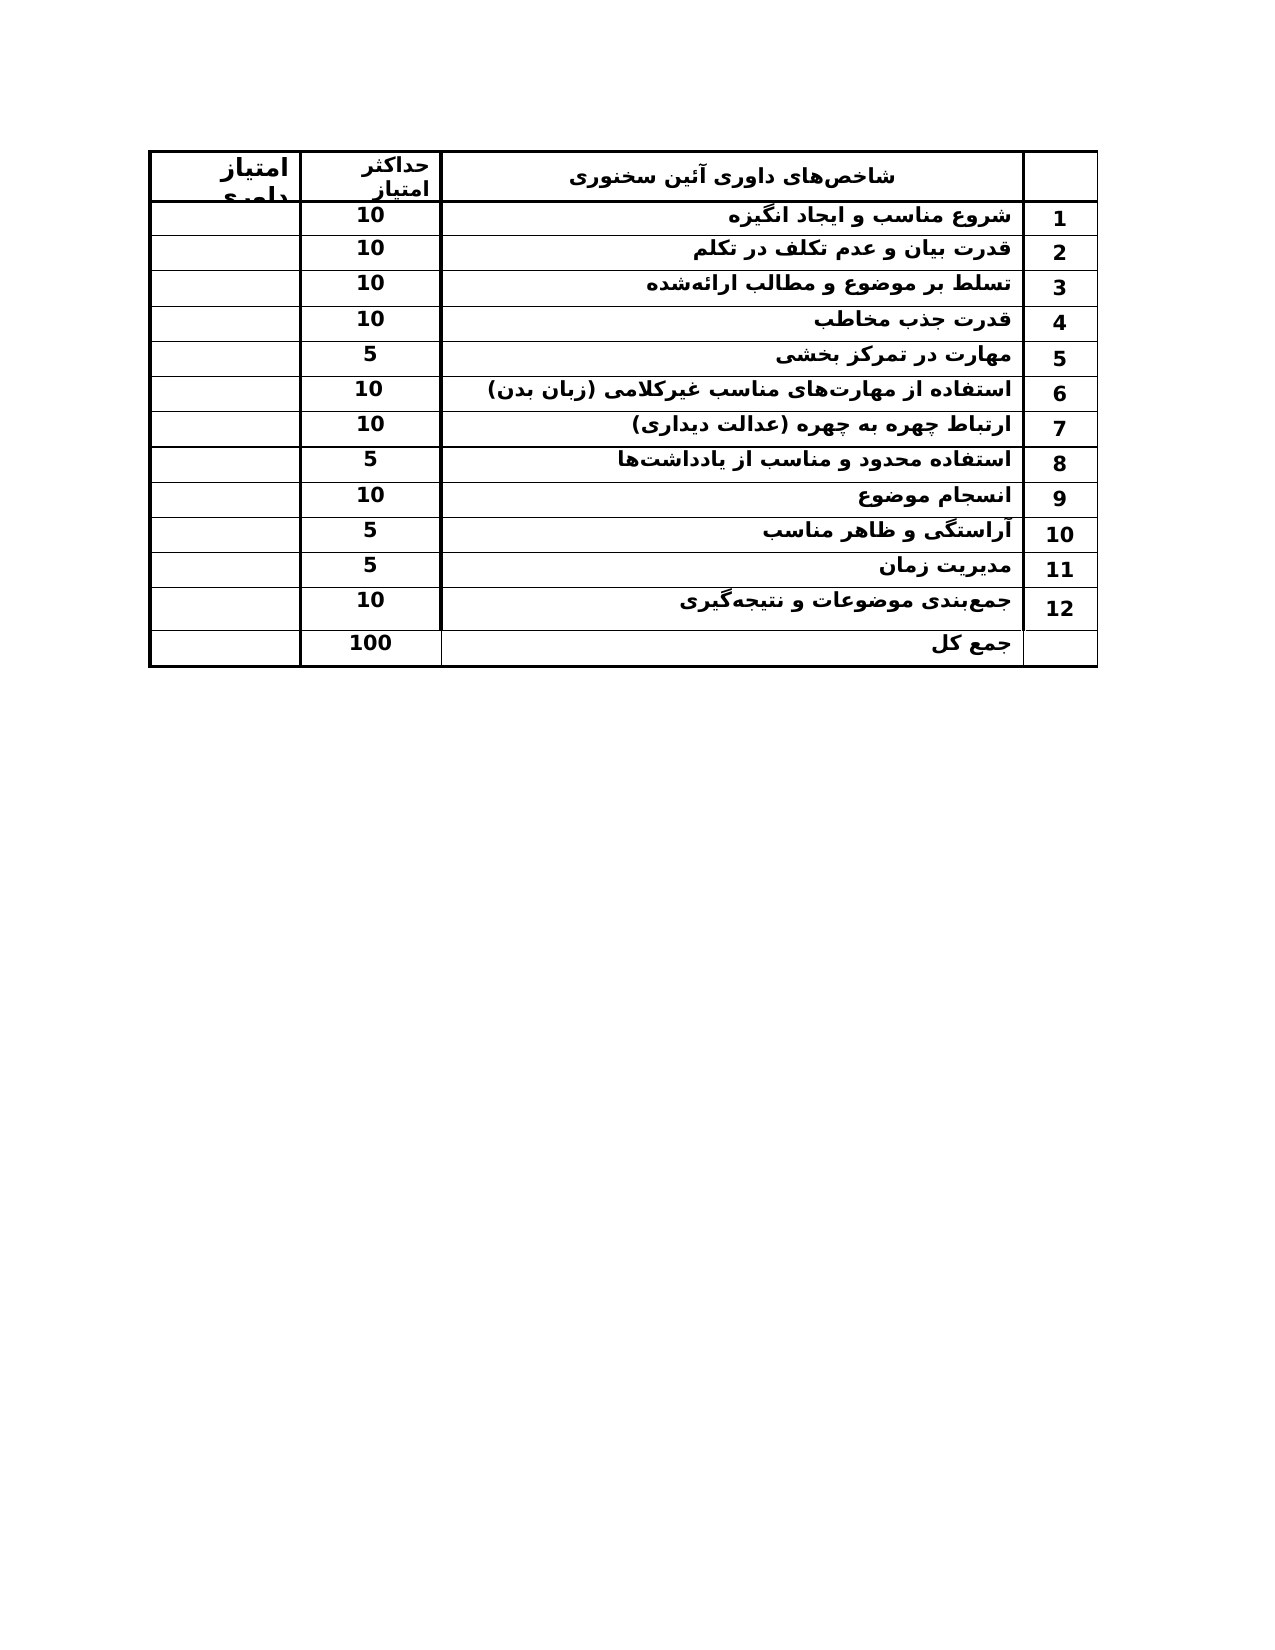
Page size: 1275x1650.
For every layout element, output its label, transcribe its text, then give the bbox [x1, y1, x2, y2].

table_cell جمع کل [442, 630, 1023, 665]
table_cell [152, 342, 299, 376]
table_cell 10 [302, 483, 439, 517]
table_cell [152, 553, 299, 587]
table_cell قدرت جذب مخاطب [443, 307, 1022, 341]
table_cell 2 [1025, 236, 1097, 270]
table_cell استفاده از مهارت‌های مناسب غیرکلامی (زبان بدن) [443, 377, 1022, 411]
table_cell [152, 631, 299, 665]
table_header شاخص‌های داوری آئین سخنوری [443, 153, 1022, 200]
table_cell 10 [1025, 518, 1097, 552]
table_cell 5 [302, 553, 439, 587]
table_cell تسلط بر موضوع و مطالب ارائه‌شده [443, 271, 1022, 306]
table_cell 5 [1025, 342, 1097, 376]
table_cell 10 [302, 236, 439, 270]
table_cell 7 [1025, 412, 1097, 446]
table_cell 5 [302, 448, 439, 482]
table_cell 6 [1025, 377, 1097, 411]
table_cell 10 [302, 271, 439, 306]
table_cell [152, 483, 299, 517]
table_cell شروع مناسب و ایجاد انگیزه [443, 203, 1022, 235]
table_cell 11 [1025, 553, 1097, 587]
table_cell ارتباط چهره به چهره (عدالت دیداری) [443, 412, 1022, 446]
table_cell 12 [1025, 588, 1097, 629]
table_cell [152, 412, 299, 446]
table_cell [152, 448, 299, 482]
table_cell مهارت در تمرکز بخشی [443, 342, 1022, 376]
table_cell 10 [302, 412, 439, 446]
table_cell استفاده محدود و مناسب از یادداشت‌ها [443, 448, 1022, 482]
table_cell مدیریت زمان [443, 553, 1022, 587]
table_cell 1 [1025, 203, 1097, 235]
table_cell [1024, 631, 1097, 665]
table_cell آراستگی و ظاهر مناسب [443, 518, 1022, 552]
table_cell 10 [302, 588, 439, 629]
table_cell 10 [302, 307, 439, 341]
table_cell [152, 377, 299, 411]
table_cell جمع‌بندی موضوعات و نتیجه‌گیری [443, 588, 1022, 629]
table_cell 10 [302, 377, 439, 411]
table_cell [152, 518, 299, 552]
table_cell [152, 236, 299, 270]
table_header امتیاز داوری [152, 153, 299, 200]
table_cell انسجام موضوع [443, 483, 1022, 517]
table_cell قدرت بیان و عدم تکلف در تکلم [443, 236, 1022, 270]
table_cell 10 [302, 203, 439, 235]
table_cell [152, 271, 299, 306]
table_cell 5 [302, 342, 439, 376]
table_cell [152, 307, 299, 341]
table_cell 9 [1025, 483, 1097, 517]
table_cell 100 [302, 631, 441, 665]
table_cell 8 [1025, 448, 1097, 482]
table_header [1025, 153, 1097, 200]
table_cell [152, 588, 299, 629]
table_cell 3 [1025, 271, 1097, 306]
table_cell 4 [1025, 307, 1097, 341]
table_header حداکثر امتیاز [302, 153, 439, 200]
table_cell 5 [302, 518, 439, 552]
table_cell [152, 203, 299, 235]
